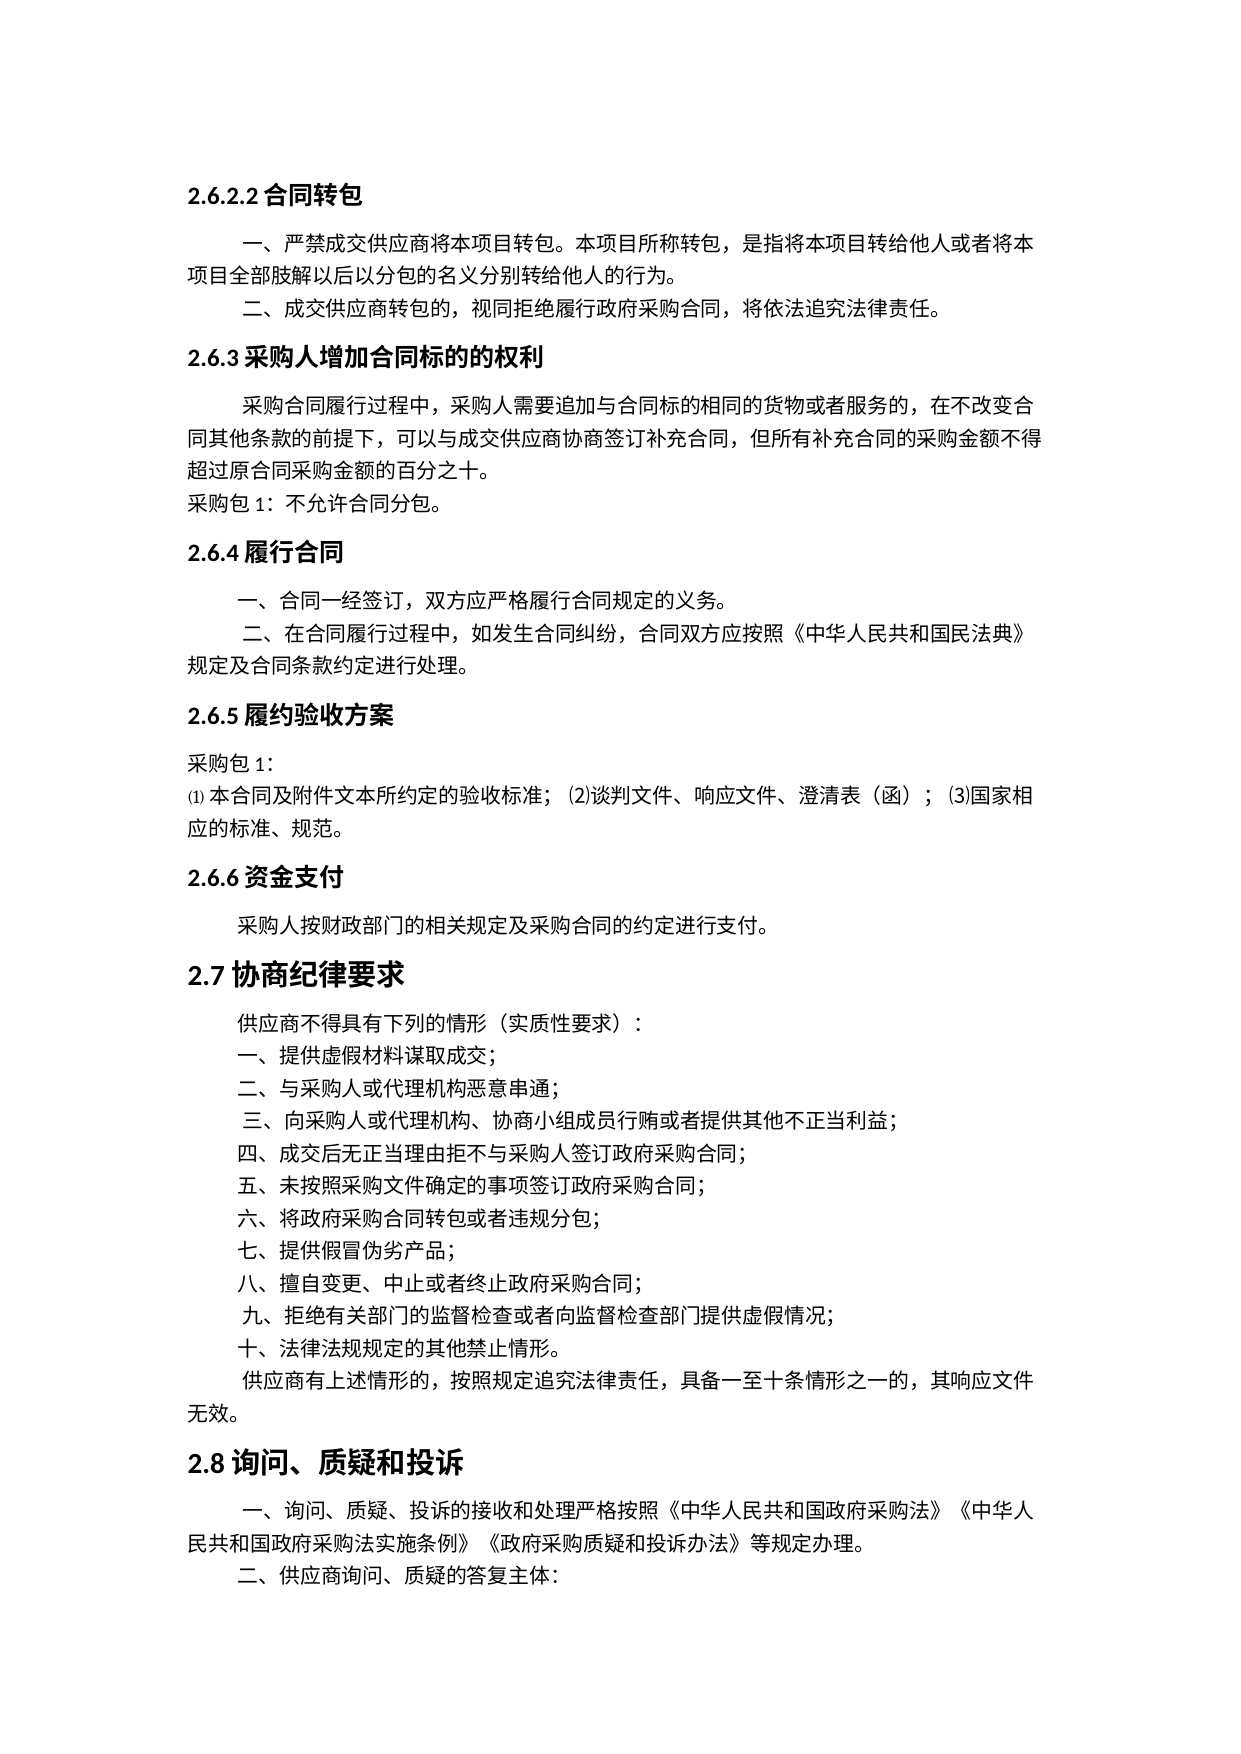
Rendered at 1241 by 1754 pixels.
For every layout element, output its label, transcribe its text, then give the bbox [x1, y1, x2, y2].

text 三、向采购人或代理机构、协商小组成员行贿或者提供其他不正当利益； [187, 1104, 1053, 1137]
text 一、严禁成交供应商将本项目转包。本项目所称转包，是指将本项目转给他人或者将本项目全部肢解以后以分包的名义分别转给他人的行为。 [187, 227, 1053, 292]
text 2.7协商纪律要求 [187, 942, 1053, 1007]
text 一、合同一经签订，双方应严格履行合同规定的义务。 [187, 584, 1053, 617]
text 供应商不得具有下列的情形（实质性要求）： [187, 1007, 1053, 1039]
text 四、成交后无正当理由拒不与采购人签订政府采购合同； [187, 1137, 1053, 1169]
text 八、擅自变更、中止或者终止政府采购合同； [187, 1267, 1053, 1299]
text 二、成交供应商转包的，视同拒绝履行政府采购合同，将依法追究法律责任。 [187, 292, 1053, 324]
text 供应商有上述情形的，按照规定追究法律责任，具备一至十条情形之一的，其响应文件无效。 [187, 1364, 1053, 1429]
text ⑴本合同及附件文本所约定的验收标准； ⑵谈判文件、响应文件、澄清表（函）； ⑶国家相应的标准、规范。 [187, 779, 1053, 844]
text 一、提供虚假材料谋取成交； [187, 1039, 1053, 1072]
text 六、将政府采购合同转包或者违规分包； [187, 1202, 1053, 1234]
text 二、供应商询问、质疑的答复主体： [187, 1559, 1053, 1592]
text 五、未按照采购文件确定的事项签订政府采购合同； [187, 1169, 1053, 1202]
text 2.8询问、质疑和投诉 [187, 1429, 1053, 1494]
text 2.6.5履约验收方案 [187, 682, 1053, 747]
text 七、提供假冒伪劣产品； [187, 1234, 1053, 1267]
text 2.6.3采购人增加合同标的的权利 [187, 324, 1053, 389]
text 采购人按财政部门的相关规定及采购合同的约定进行支付。 [187, 909, 1053, 942]
text 一、询问、质疑、投诉的接收和处理严格按照《中华人民共和国政府采购法》《中华人民共和国政府采购法实施条例》《政府采购质疑和投诉办法》等规定办理。 [187, 1494, 1053, 1559]
text 二、在合同履行过程中，如发生合同纠纷，合同双方应按照《中华人民共和国民法典》规定及合同条款约定进行处理。 [187, 617, 1053, 682]
text 采购合同履行过程中，采购人需要追加与合同标的相同的货物或者服务的，在不改变合同其他条款的前提下，可以与成交供应商协商签订补充合同，但所有补充合同的采购金额不得超过原合同采购金额的百分之十。 [187, 389, 1053, 487]
text 采购包1：不允许合同分包。 [187, 487, 1053, 519]
text 2.6.6资金支付 [187, 844, 1053, 909]
text 2.6.4履行合同 [187, 519, 1053, 584]
text 二、与采购人或代理机构恶意串通； [187, 1072, 1053, 1104]
text 十、法律法规规定的其他禁止情形。 [187, 1332, 1053, 1364]
text 九、拒绝有关部门的监督检查或者向监督检查部门提供虚假情况； [187, 1299, 1053, 1332]
text 2.6.2.2合同转包 [187, 162, 1053, 227]
text 采购包1： [187, 747, 1053, 779]
